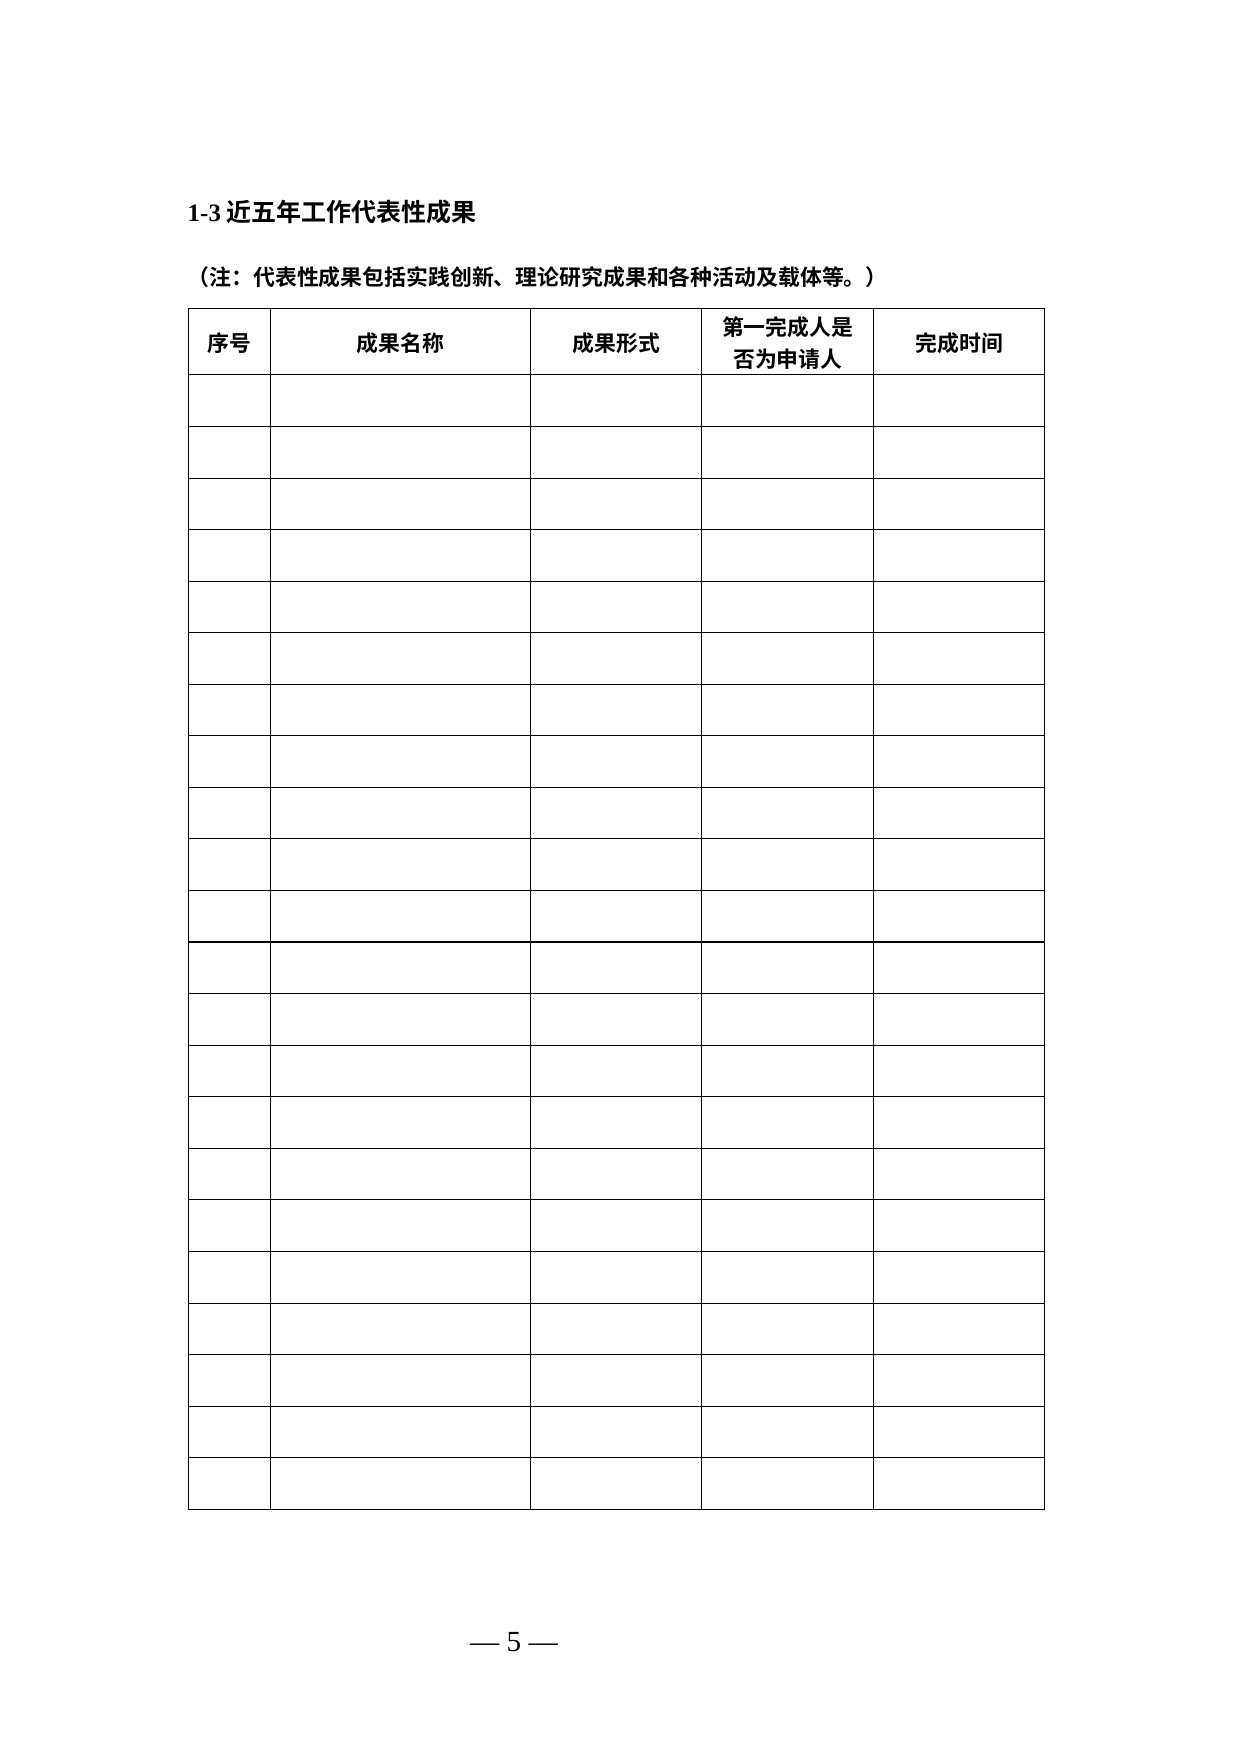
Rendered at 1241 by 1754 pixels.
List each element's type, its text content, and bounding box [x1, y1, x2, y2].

table_cell [271, 1200, 530, 1251]
table_cell [189, 994, 270, 1044]
table_cell [271, 1149, 530, 1199]
table_cell [531, 891, 701, 941]
table_cell [271, 736, 530, 787]
table_cell [874, 891, 1044, 941]
table_cell [189, 582, 270, 632]
table_cell [874, 943, 1044, 993]
table_cell [271, 427, 530, 477]
table_cell [271, 479, 530, 529]
table_cell [874, 1407, 1044, 1457]
table_cell [189, 891, 270, 941]
table_cell [874, 1304, 1044, 1354]
table_cell [271, 788, 530, 838]
table_cell [189, 633, 270, 684]
table_cell [531, 1097, 701, 1148]
table_cell [271, 530, 530, 581]
table_cell [189, 1355, 270, 1406]
table_cell [702, 1149, 873, 1199]
text 1-3近五年工作代表性成果 [187, 178, 1053, 243]
table_cell [531, 685, 701, 735]
table_cell [702, 1458, 873, 1509]
table_cell [874, 375, 1044, 426]
table_cell [531, 479, 701, 529]
table_cell [271, 891, 530, 941]
table_cell [874, 1097, 1044, 1148]
table_cell [531, 736, 701, 787]
table_cell [189, 1046, 270, 1096]
table_cell [702, 1200, 873, 1251]
table_cell [874, 1458, 1044, 1509]
table_cell [531, 994, 701, 1044]
table_cell [271, 1097, 530, 1148]
table_cell [271, 633, 530, 684]
table_cell [702, 1304, 873, 1354]
table_cell [702, 943, 873, 993]
table_cell [531, 1200, 701, 1251]
table_cell [874, 788, 1044, 838]
table_cell [531, 1046, 701, 1096]
table_cell [531, 375, 701, 426]
text （注：代表性成果包括实践创新、理论研究成果和各种活动及载体等。） [187, 259, 1053, 292]
table_cell [702, 1355, 873, 1406]
table_cell [702, 685, 873, 735]
table_cell [189, 1097, 270, 1148]
table_cell [271, 1407, 530, 1457]
table_cell [702, 788, 873, 838]
table_cell [531, 427, 701, 477]
table_cell [531, 1304, 701, 1354]
table_cell [271, 685, 530, 735]
table_cell [531, 1149, 701, 1199]
table_cell [271, 1355, 530, 1406]
table_cell [874, 1355, 1044, 1406]
table_cell [702, 891, 873, 941]
table_cell [702, 1046, 873, 1096]
table_cell [531, 1252, 701, 1302]
table_cell [271, 1458, 530, 1509]
table_cell [874, 1252, 1044, 1302]
table_cell [189, 943, 270, 993]
table_cell [189, 479, 270, 529]
table_cell [874, 685, 1044, 735]
table_cell [874, 479, 1044, 529]
table_cell [702, 1097, 873, 1148]
table_cell [874, 582, 1044, 632]
table_header 第一完成人是否为申请人 [702, 309, 873, 374]
table_cell [189, 1200, 270, 1251]
table_cell [189, 1458, 270, 1509]
table_cell [702, 375, 873, 426]
table_cell [702, 736, 873, 787]
table_cell [531, 839, 701, 890]
table_cell [189, 788, 270, 838]
table_cell [189, 530, 270, 581]
table_cell [702, 1252, 873, 1302]
table_cell [702, 633, 873, 684]
table_cell [702, 479, 873, 529]
table_cell [271, 943, 530, 993]
table_cell [702, 582, 873, 632]
table_cell [874, 1200, 1044, 1251]
table_cell [531, 1458, 701, 1509]
table_cell [189, 839, 270, 890]
table_cell [531, 582, 701, 632]
table_cell [702, 1407, 873, 1457]
table_cell [271, 582, 530, 632]
table_cell [702, 530, 873, 581]
table_cell [189, 736, 270, 787]
table_cell [702, 839, 873, 890]
table_cell [531, 530, 701, 581]
table_cell [271, 1046, 530, 1096]
table_cell [271, 1304, 530, 1354]
table_cell [702, 427, 873, 477]
table_header 完成时间 [874, 309, 1044, 374]
table_cell [531, 1355, 701, 1406]
table_cell [874, 1149, 1044, 1199]
table_cell [531, 633, 701, 684]
table_cell [874, 530, 1044, 581]
table_cell [702, 994, 873, 1044]
table_cell [271, 375, 530, 426]
table_cell [531, 788, 701, 838]
table_cell [189, 1407, 270, 1457]
table_cell [874, 736, 1044, 787]
table_cell [874, 427, 1044, 477]
table_header 序号 [189, 309, 270, 374]
table_cell [189, 685, 270, 735]
table_header 成果形式 [531, 309, 701, 374]
table_cell [531, 943, 701, 993]
table_cell [874, 1046, 1044, 1096]
table_cell [271, 994, 530, 1044]
table_cell [271, 1252, 530, 1302]
table_cell [189, 1304, 270, 1354]
table_cell [189, 1252, 270, 1302]
table_cell [874, 633, 1044, 684]
table_header 成果名称 [271, 309, 530, 374]
table_cell [531, 1407, 701, 1457]
table_cell [189, 1149, 270, 1199]
table_cell [189, 427, 270, 477]
table_cell [874, 994, 1044, 1044]
table_cell [271, 839, 530, 890]
table_cell [189, 375, 270, 426]
table_cell [874, 839, 1044, 890]
